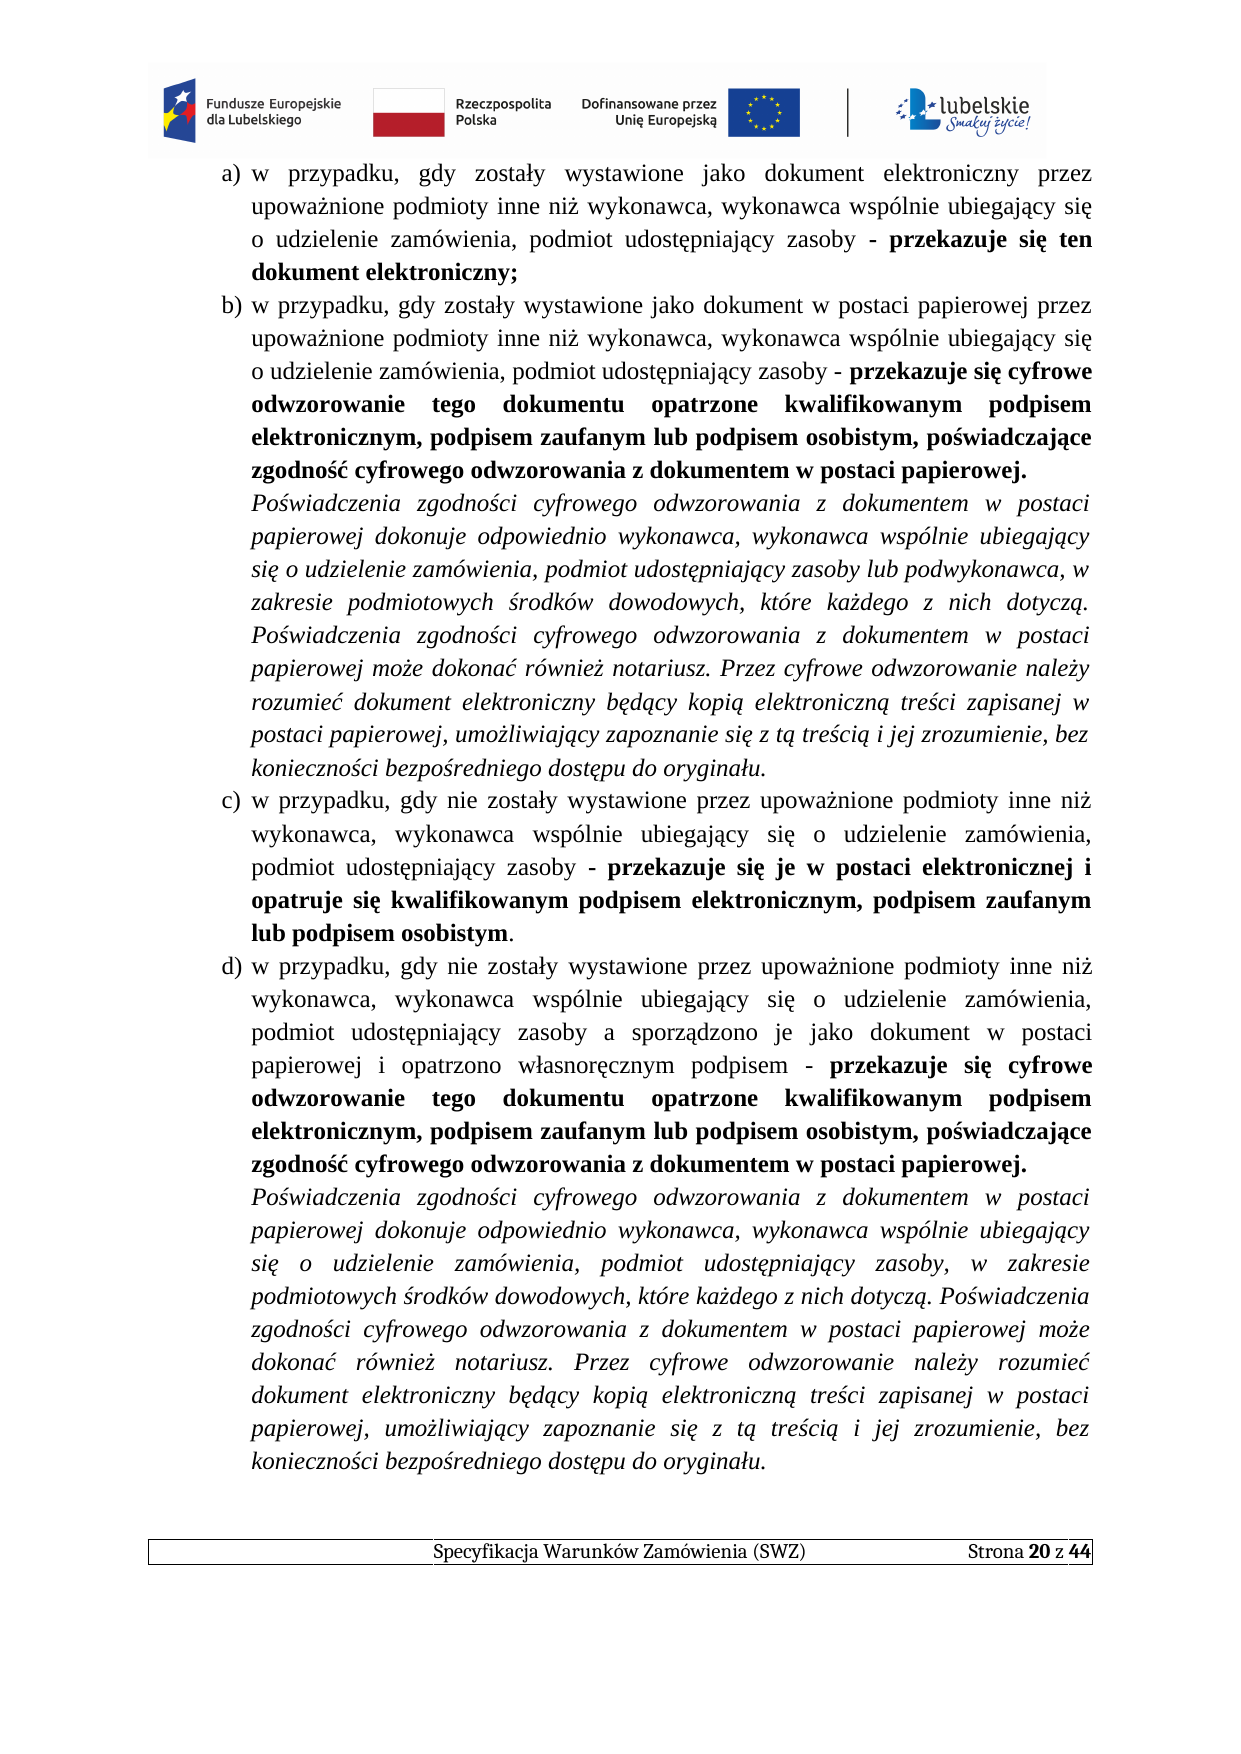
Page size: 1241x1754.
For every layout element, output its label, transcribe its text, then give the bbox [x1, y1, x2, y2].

list Poświadczenia zgodności cyfrowego odwzorowania z dokumentem w postaci papierowej dokonuje odpowiednio wykonawca, wykonawca wspólnie ubiegający się o udzielenie zamówienia, podmiot udostępniający zasoby, w zakresie podmiotowych środków dowodowych, które każdego z nich dotyczą. Poświadczenia zgodności cyfrowego odwzorowania z dokumentem w postaci papierowej może dokonać również notariusz. Przez cyfrowe odwzorowanie należy rozumieć dokument elektroniczny będący kopią elektroniczną treści zapisanej w postaci papierowej, umożliwiający zapoznanie się z tą treścią i jej zrozumienie, bez konieczności bezpośredniego dostępu do oryginału. [251, 1182, 1093, 1475]
list Poświadczenia zgodności cyfrowego odwzorowania z dokumentem w postaci papierowej dokonuje odpowiednio wykonawca, wykonawca wspólnie ubiegający się o udzielenie zamówienia, podmiot udostępniający zasoby lub podwykonawca, w zakresie podmiotowych środków dowodowych, które każdego z nich dotyczą. Poświadczenia zgodności cyfrowego odwzorowania z dokumentem w postaci papierowej może dokonać również notariusz. Przez cyfrowe odwzorowanie należy rozumieć dokument elektroniczny będący kopią elektroniczną treści zapisanej w postaci papierowej, umożliwiający zapoznanie się z tą treścią i jej zrozumienie, bez konieczności bezpośredniego dostępu do oryginału. [251, 488, 1093, 781]
list w przypadku, gdy nie zostały wystawione przez upoważnione podmioty inne niż wykonawca, wykonawca wspólnie ubiegający się o udzielenie zamówienia, podmiot udostępniający zasoby - przekazuje się je w postaci elektronicznej i opatruje się kwalifikowanym podpisem elektronicznym, podpisem zaufanym lub podpisem osobistym. [221, 786, 1093, 946]
list w przypadku, gdy nie zostały wystawione przez upoważnione podmioty inne niż wykonawca, wykonawca wspólnie ubiegający się o udzielenie zamówienia, podmiot udostępniający zasoby a sporządzono je jako dokument w postaci papierowej i opatrzono własnoręcznym podpisem - przekazuje się cyfrowe odwzorowanie tego dokumentu opatrzone kwalifikowanym podpisem elektronicznym, podpisem zaufanym lub podpisem osobistym, poświadczające zgodność cyfrowego odwzorowania z dokumentem w postaci papierowej. [221, 951, 1093, 1178]
picture [147, 62, 1047, 159]
list w przypadku, gdy zostały wystawione jako dokument elektroniczny przez upoważnione podmioty inne niż wykonawca, wykonawca wspólnie ubiegający się o udzielenie zamówienia, podmiot udostępniający zasoby - przekazuje się ten dokument elektroniczny; [221, 158, 1093, 286]
list w przypadku, gdy zostały wystawione jako dokument w postaci papierowej przez upoważnione podmioty inne niż wykonawca, wykonawca wspólnie ubiegający się o udzielenie zamówienia, podmiot udostępniający zasoby - przekazuje się cyfrowe odwzorowanie tego dokumentu opatrzone kwalifikowanym podpisem elektronicznym, podpisem zaufanym lub podpisem osobistym, poświadczające zgodność cyfrowego odwzorowania z dokumentem w postaci papierowej. [221, 290, 1093, 484]
